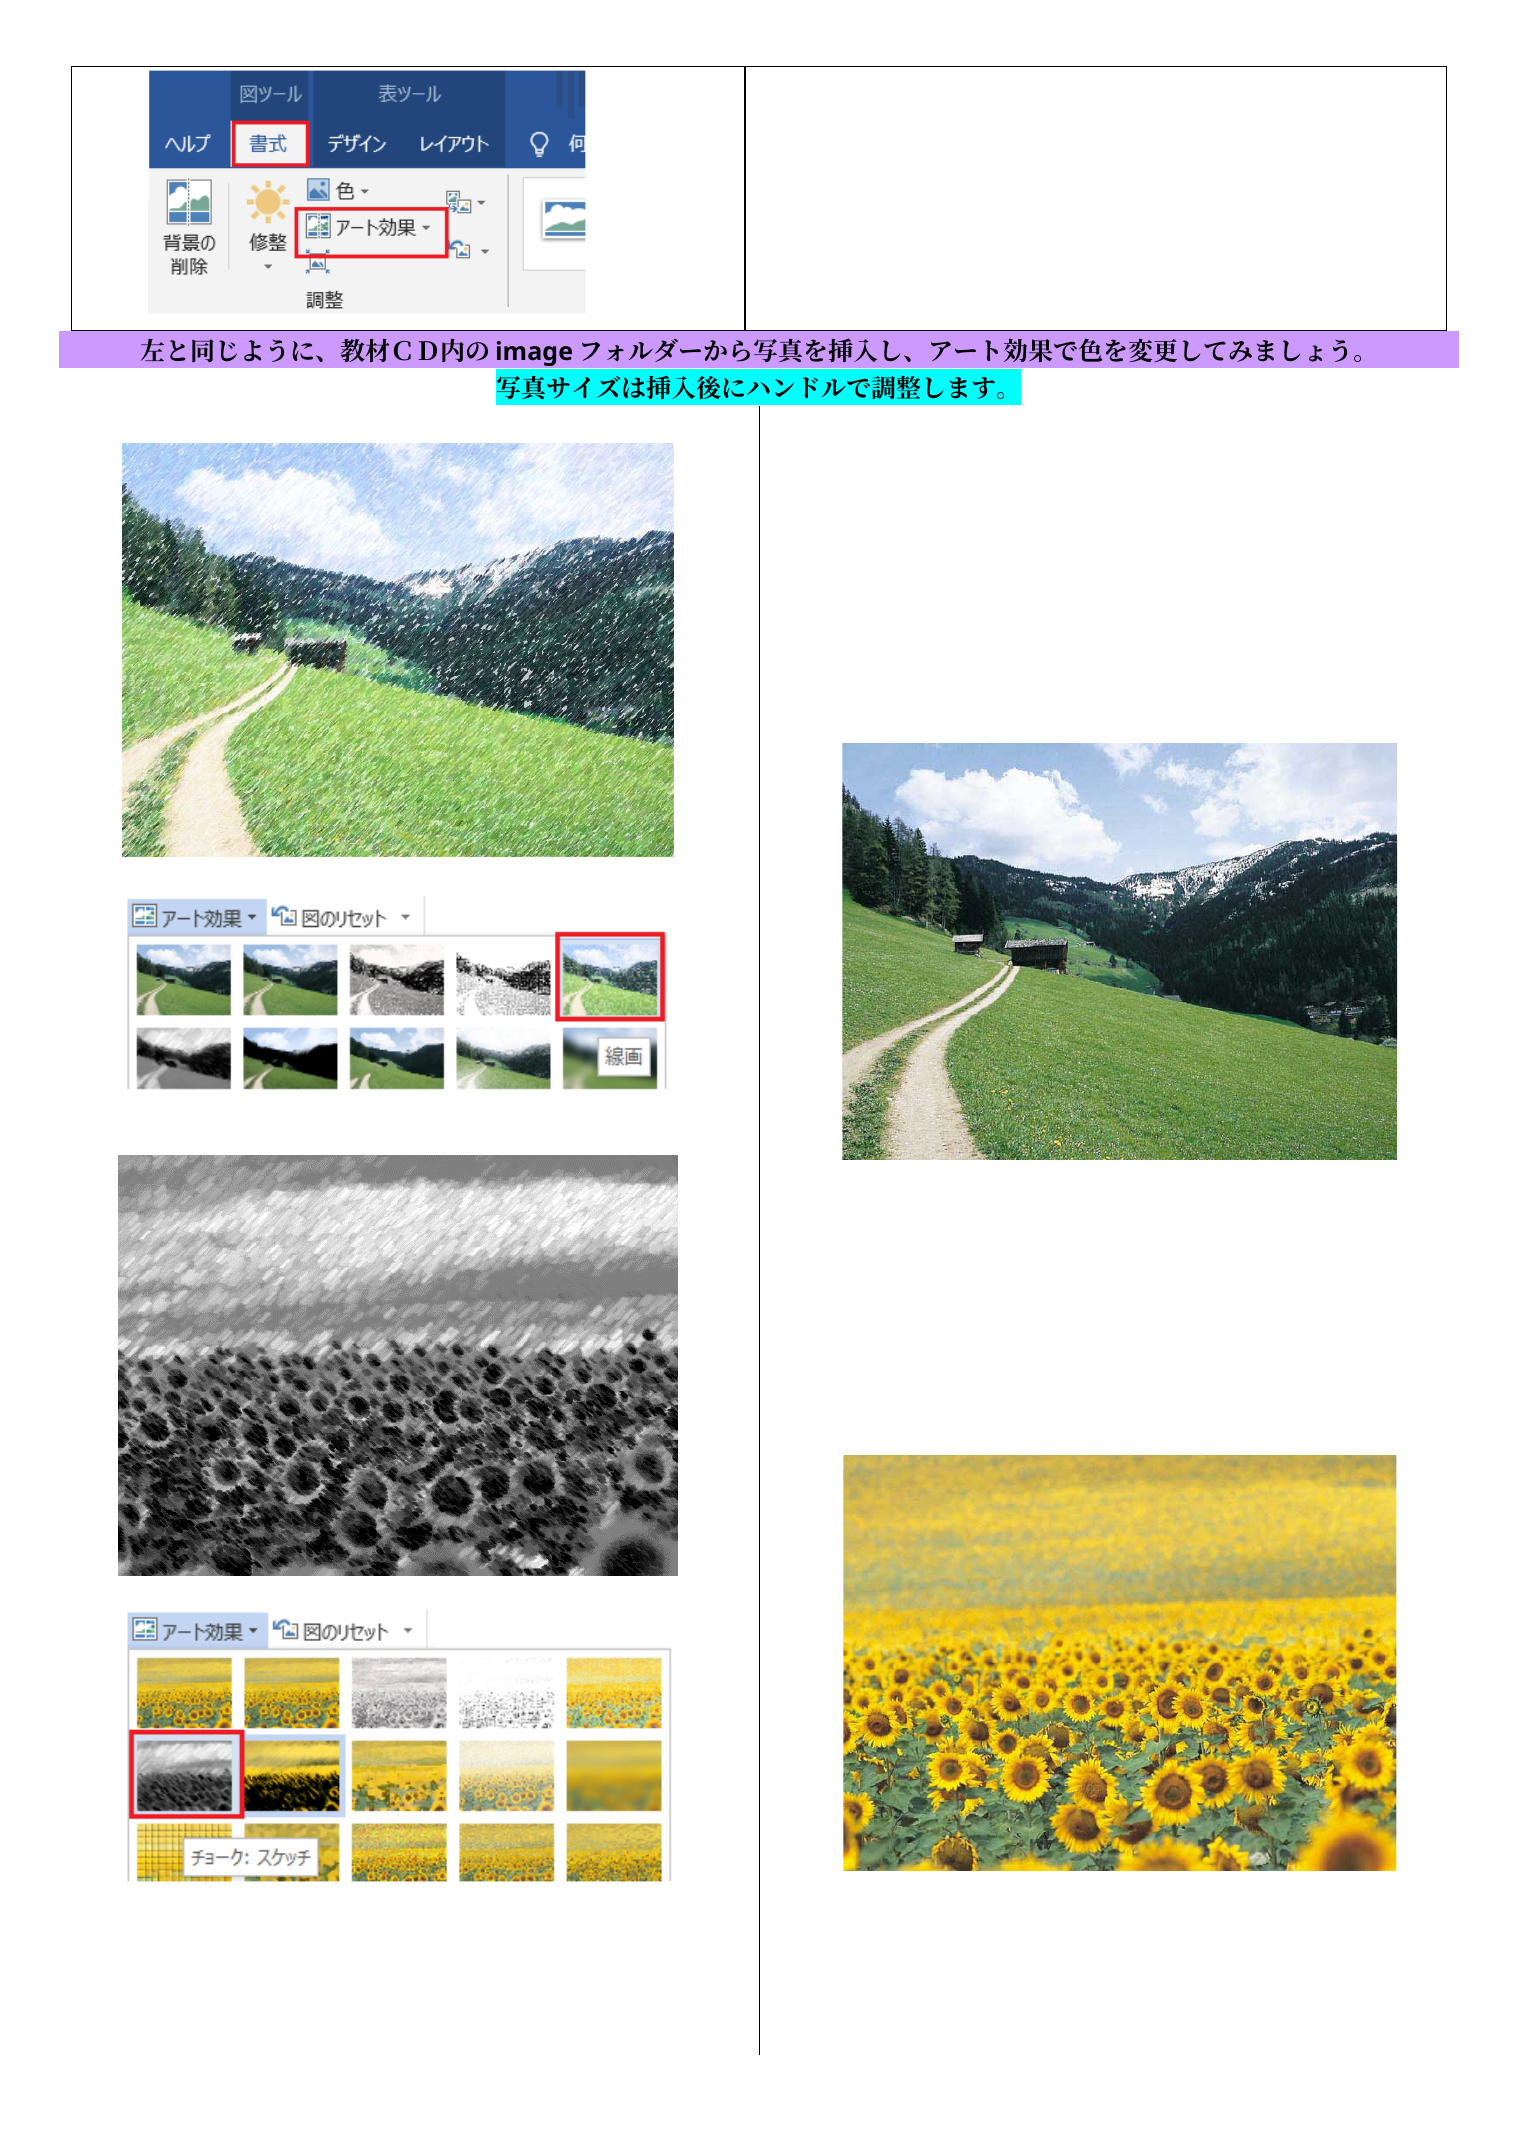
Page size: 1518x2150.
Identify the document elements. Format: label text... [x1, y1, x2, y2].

picture [123, 893, 673, 1094]
picture [843, 1455, 1397, 1871]
picture [120, 1605, 676, 1891]
picture [118, 1155, 678, 1576]
text 写真サイズは挿入後にハンドルで調整します。 [59, 368, 1459, 406]
picture [148, 67, 607, 321]
picture [122, 443, 674, 857]
text 左と同じように、教材ＣＤ内のimageフォルダーから写真を挿入し、アート効果で色を変更してみましょう。 [59, 331, 1459, 368]
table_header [72, 67, 744, 330]
picture [842, 743, 1398, 1160]
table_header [746, 67, 1446, 330]
